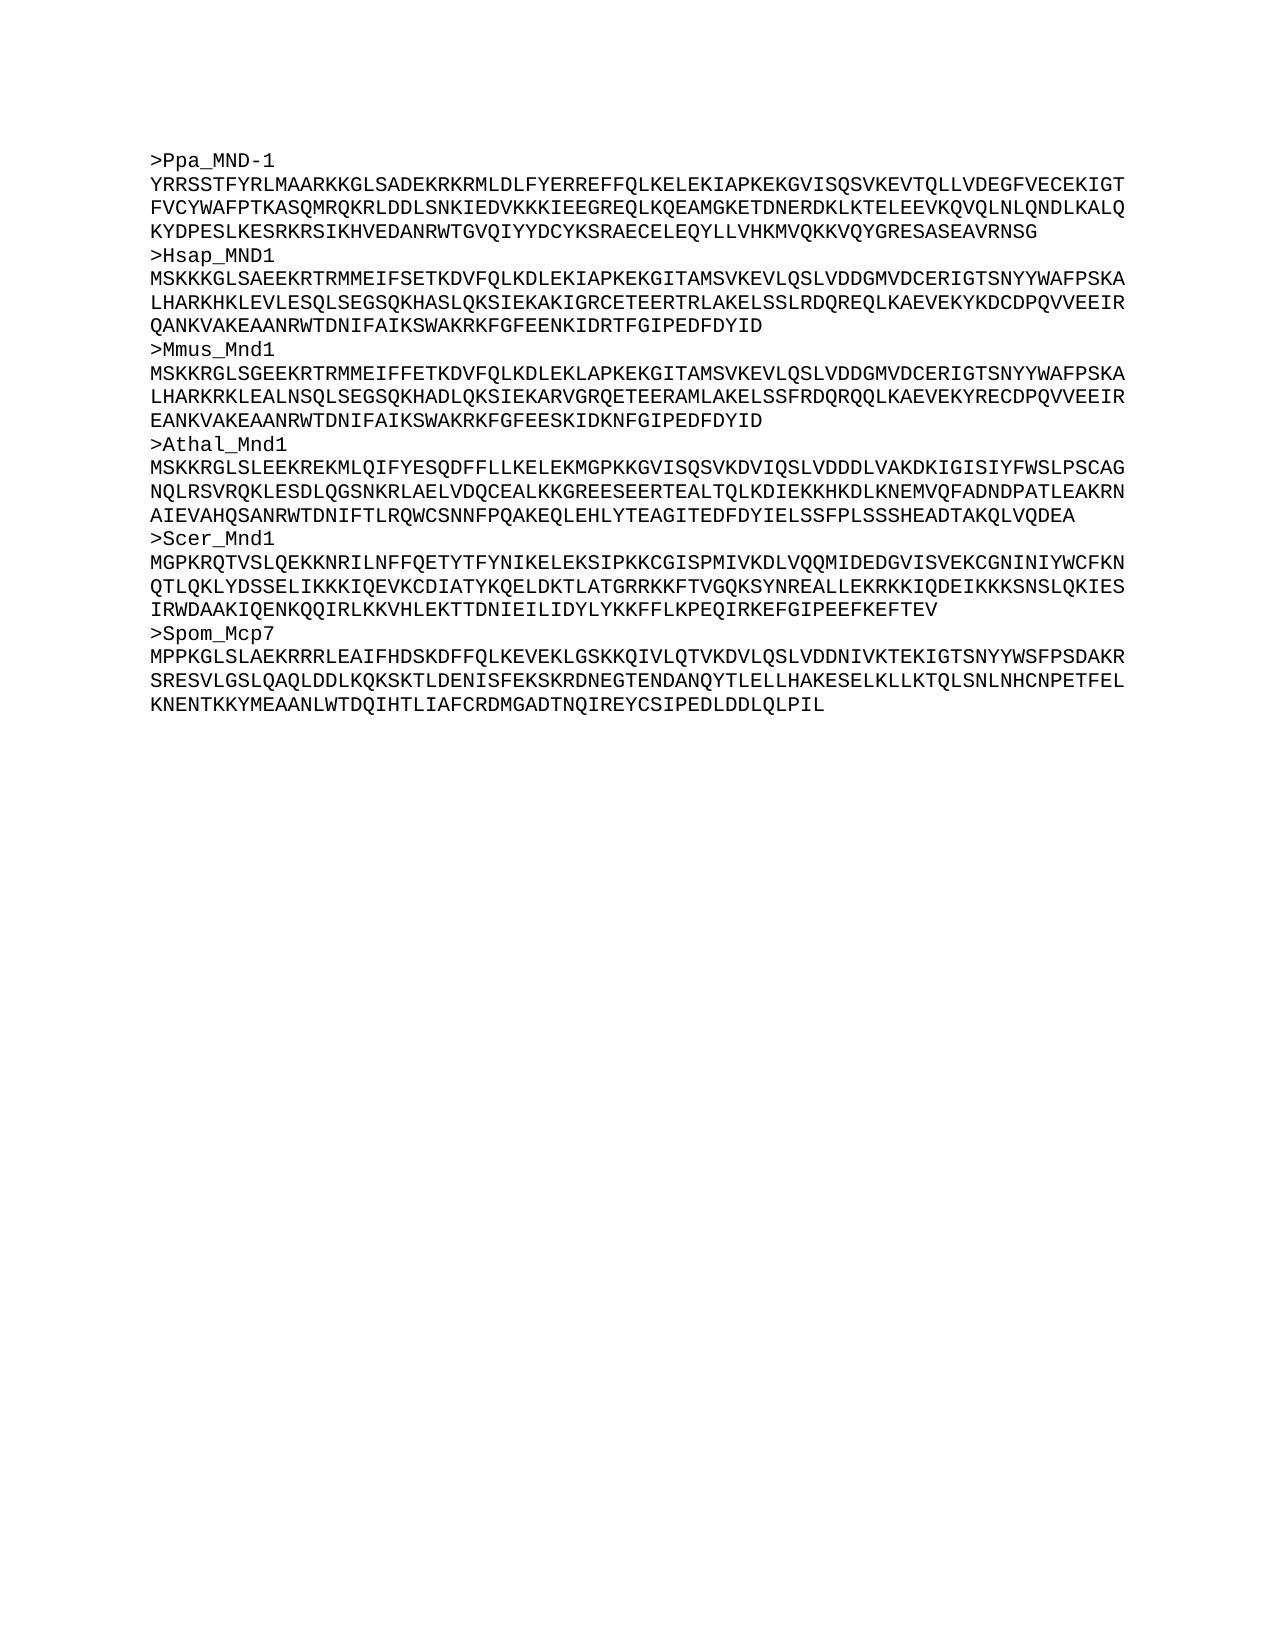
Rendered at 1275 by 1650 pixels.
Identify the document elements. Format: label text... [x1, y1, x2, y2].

text MGPKRQTVSLQEKKNRILNFFQETYTFYNIKELEKSIPKKCGISPMIVKDLVQQMIDEDGVISVEKCGNINIYWCFKNQTLQKLYDSSELIKKKIQEVKCDIATYKQELDKTLATGRRKKFTVGQKSYNREALLEKRKKIQDEIKKKSNSLQKIESIRWDAAKIQENKQQIRLKKVHLEKTTDNIEILIDYLYKKFFLKPEQIRKEFGIPEEFKEFTEV [150, 552, 1125, 623]
text >Ppa_MND-1 [150, 150, 1125, 174]
text MPPKGLSLAEKRRRLEAIFHDSKDFFQLKEVEKLGSKKQIVLQTVKDVLQSLVDDNIVKTEKIGTSNYYWSFPSDAKRSRESVLGSLQAQLDDLKQKSKTLDENISFEKSKRDNEGTENDANQYTLELLHAKESELKLLKTQLSNLNHCNPETFELKNENTKKYMEAANLWTDQIHTLIAFCRDMGADTNQIREYCSIPEDLDDLQLPIL [150, 647, 1125, 717]
text MSKKKGLSAEEKRTRMMEIFSETKDVFQLKDLEKIAPKEKGITAMSVKEVLQSLVDDGMVDCERIGTSNYYWAFPSKALHARKHKLEVLESQLSEGSQKHASLQKSIEKAKIGRCETEERTRLAKELSSLRDQREQLKAEVEKYKDCDPQVVEEIRQANKVAKEAANRWTDNIFAIKSWAKRKFGFEENKIDRTFGIPEDFDYID [150, 268, 1125, 339]
text YRRSSTFYRLMAARKKGLSADEKRKRMLDLFYERREFFQLKELEKIAPKEKGVISQSVKEVTQLLVDEGFVECEKIGTFVCYWAFPTKASQMRQKRLDDLSNKIEDVKKKIEEGREQLKQEAMGKETDNERDKLKTELEEVKQVQLNLQNDLKALQKYDPESLKESRKRSIKHVEDANRWTGVQIYYDCYKSRAECELEQYLLVHKMVQKKVQYGRESASEAVRNSG [150, 174, 1125, 244]
text >Spom_Mcp7 [150, 623, 1125, 647]
text >Athal_Mnd1 [150, 434, 1125, 457]
text MSKKRGLSGEEKRTRMMEIFFETKDVFQLKDLEKLAPKEKGITAMSVKEVLQSLVDDGMVDCERIGTSNYYWAFPSKALHARKRKLEALNSQLSEGSQKHADLQKSIEKARVGRQETEERAMLAKELSSFRDQRQQLKAEVEKYRECDPQVVEEIREANKVAKEAANRWTDNIFAIKSWAKRKFGFEESKIDKNFGIPEDFDYID [150, 363, 1125, 434]
text >Hsap_MND1 [150, 244, 1125, 268]
text MSKKRGLSLEEKREKMLQIFYESQDFFLLKELEKMGPKKGVISQSVKDVIQSLVDDDLVAKDKIGISIYFWSLPSCAGNQLRSVRQKLESDLQGSNKRLAELVDQCEALKKGREESEERTEALTQLKDIEKKHKDLKNEMVQFADNDPATLEAKRNAIEVAHQSANRWTDNIFTLRQWCSNNFPQAKEQLEHLYTEAGITEDFDYIELSSFPLSSSHEADTAKQLVQDEA [150, 457, 1125, 528]
text >Scer_Mnd1 [150, 528, 1125, 552]
text >Mmus_Mnd1 [150, 339, 1125, 363]
